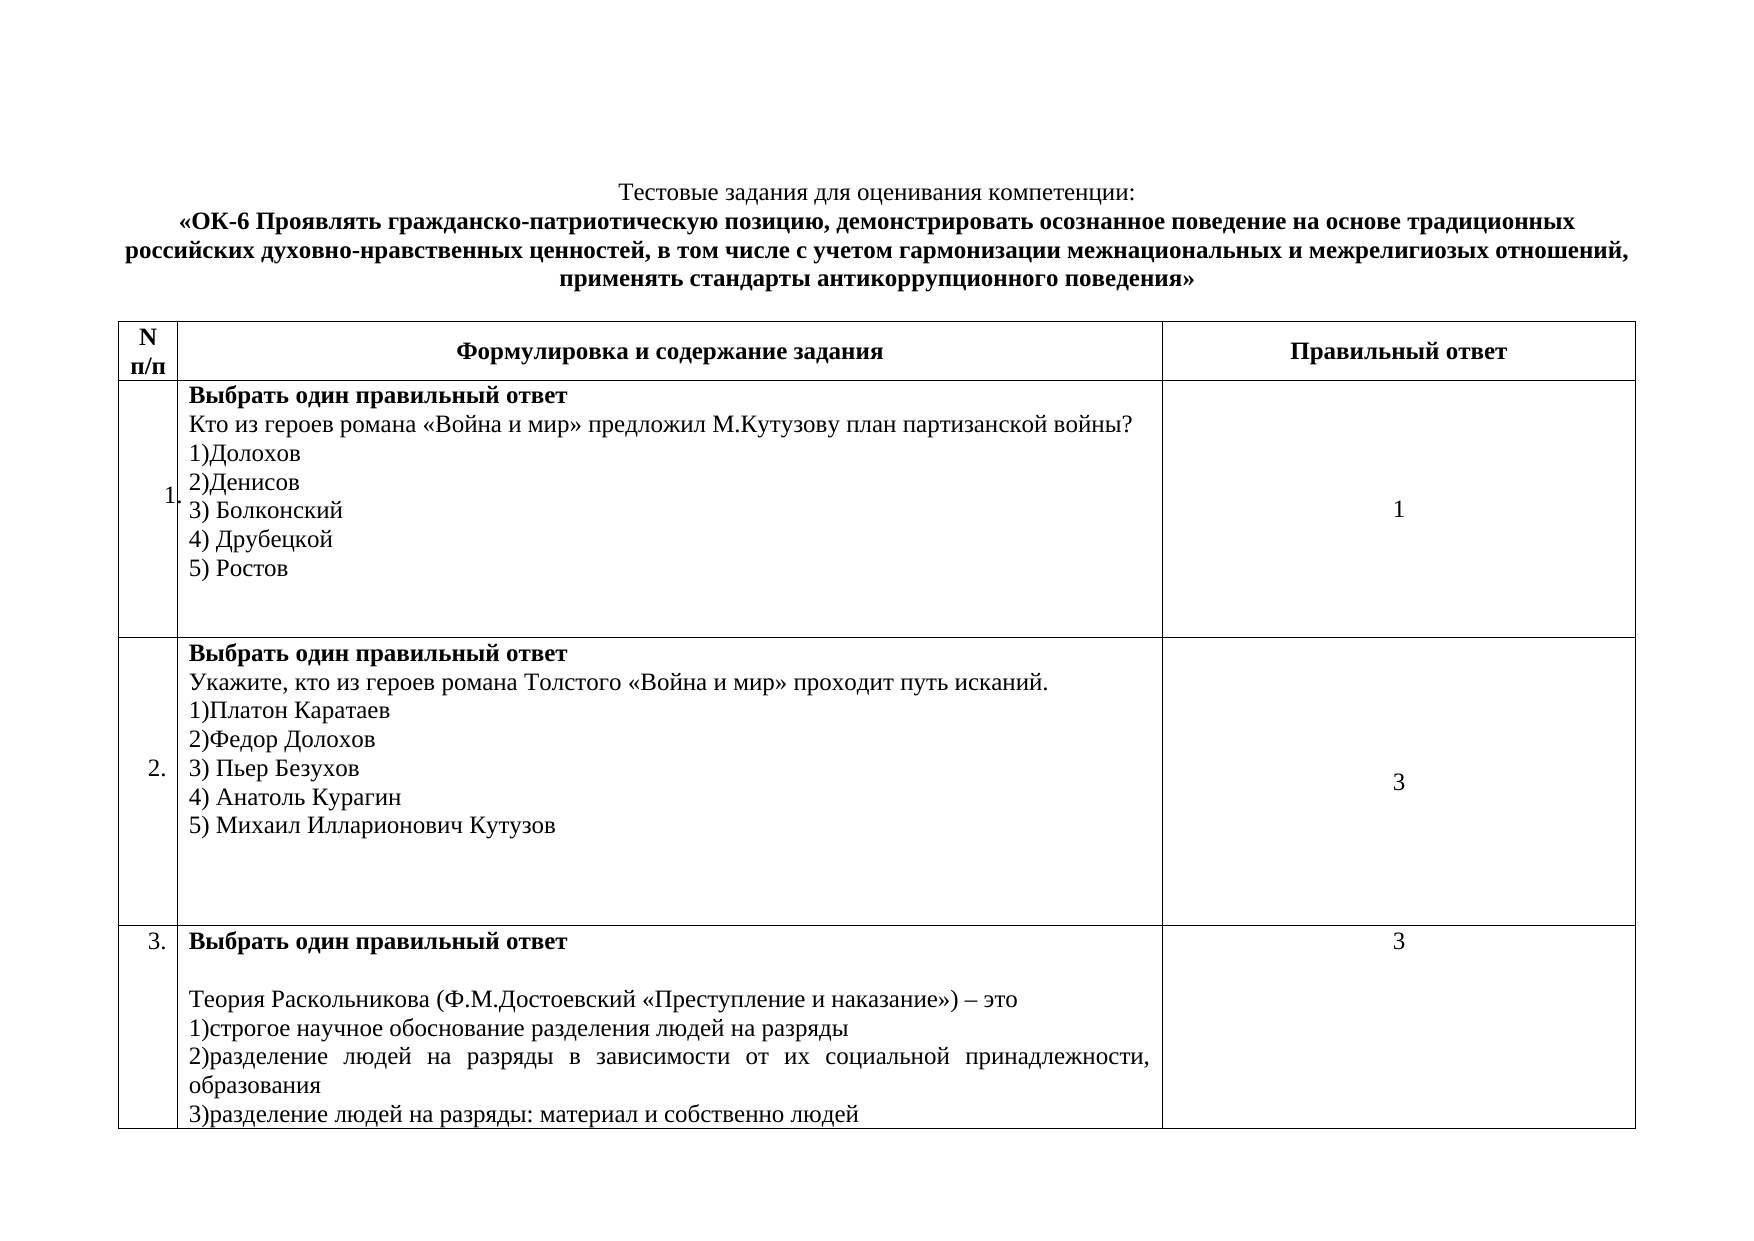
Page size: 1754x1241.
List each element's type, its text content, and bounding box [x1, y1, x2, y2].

text «ОК-6 Проявлять гражданско-патриотическую позицию, демонстрировать осознанное поведение на основе традиционных российских духовно-нравственных ценностей, в том числе с учетом гармонизации межнациональных и межрелигиозых отношений, применять стандарты антикоррупционного поведения» [118, 206, 1636, 292]
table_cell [178, 926, 1162, 1128]
table_cell 3 [1163, 926, 1635, 1128]
table_cell 1 [1163, 381, 1635, 637]
text Тестовые задания для оценивания компетенции: [118, 177, 1636, 206]
table_header N п/п [119, 322, 177, 379]
table_cell [119, 638, 177, 925]
table_cell Выбрать один правильный ответ Укажите, кто из героев романа Толстого «Война и мир» проходит путь исканий. 1)Платон Каратаев 2)Федор Долохов 3) Пьер Безухов 4) Анатоль Курагин 5) Михаил Илларионович Кутузов [178, 638, 1162, 925]
table_cell 3 [1163, 638, 1635, 925]
table_header Правильный ответ [1163, 322, 1635, 379]
table_cell [119, 381, 177, 637]
table_header Формулировка и содержание задания [178, 322, 1162, 379]
table_cell Выбрать один правильный ответ Кто из героев романа «Война и мир» предложил М.Кутузову план партизанской войны? 1)Долохов 2)Денисов 3) Болконский 4) Друбецкой 5) Ростов [178, 381, 1162, 637]
table_cell [119, 926, 177, 1128]
